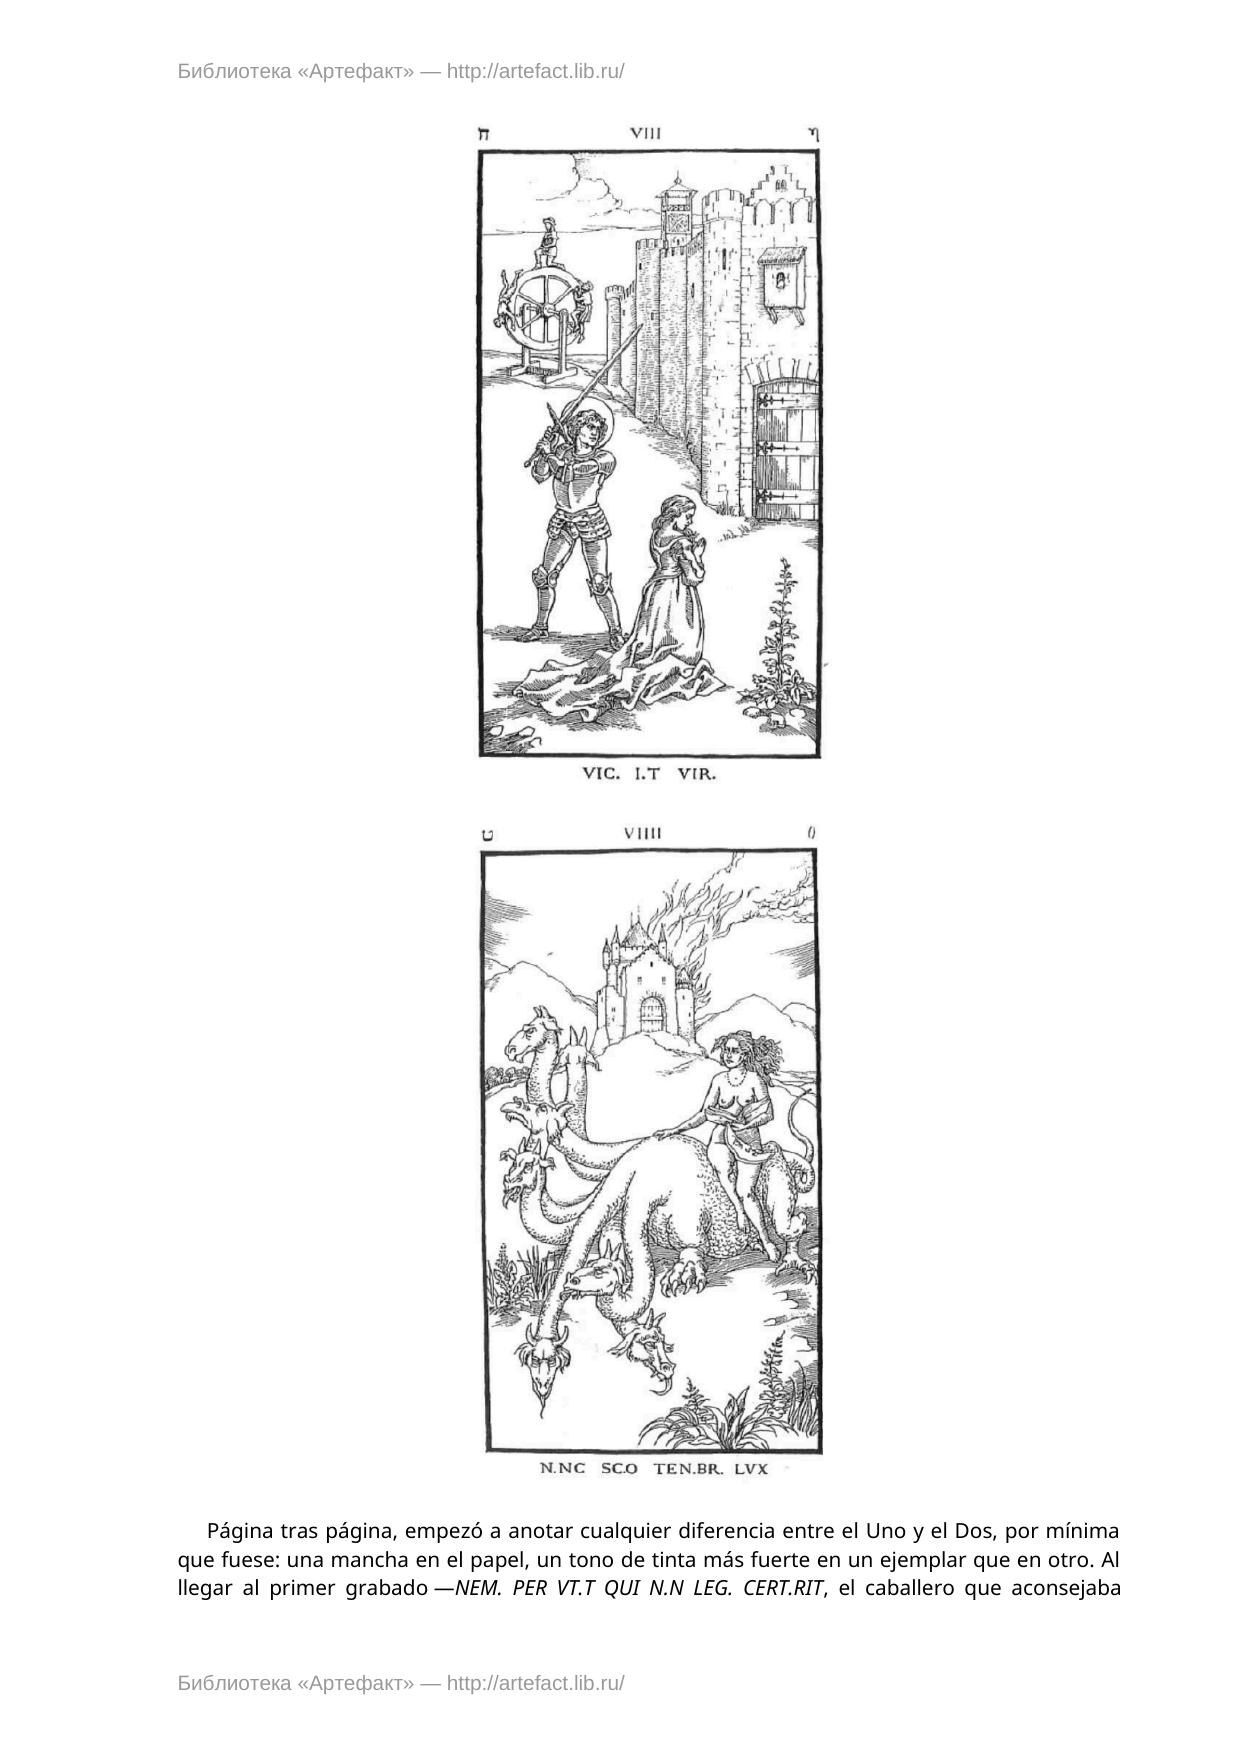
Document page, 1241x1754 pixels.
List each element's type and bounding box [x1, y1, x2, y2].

text [177, 1517, 1122, 1602]
picture [467, 118, 832, 789]
picture [469, 817, 830, 1489]
